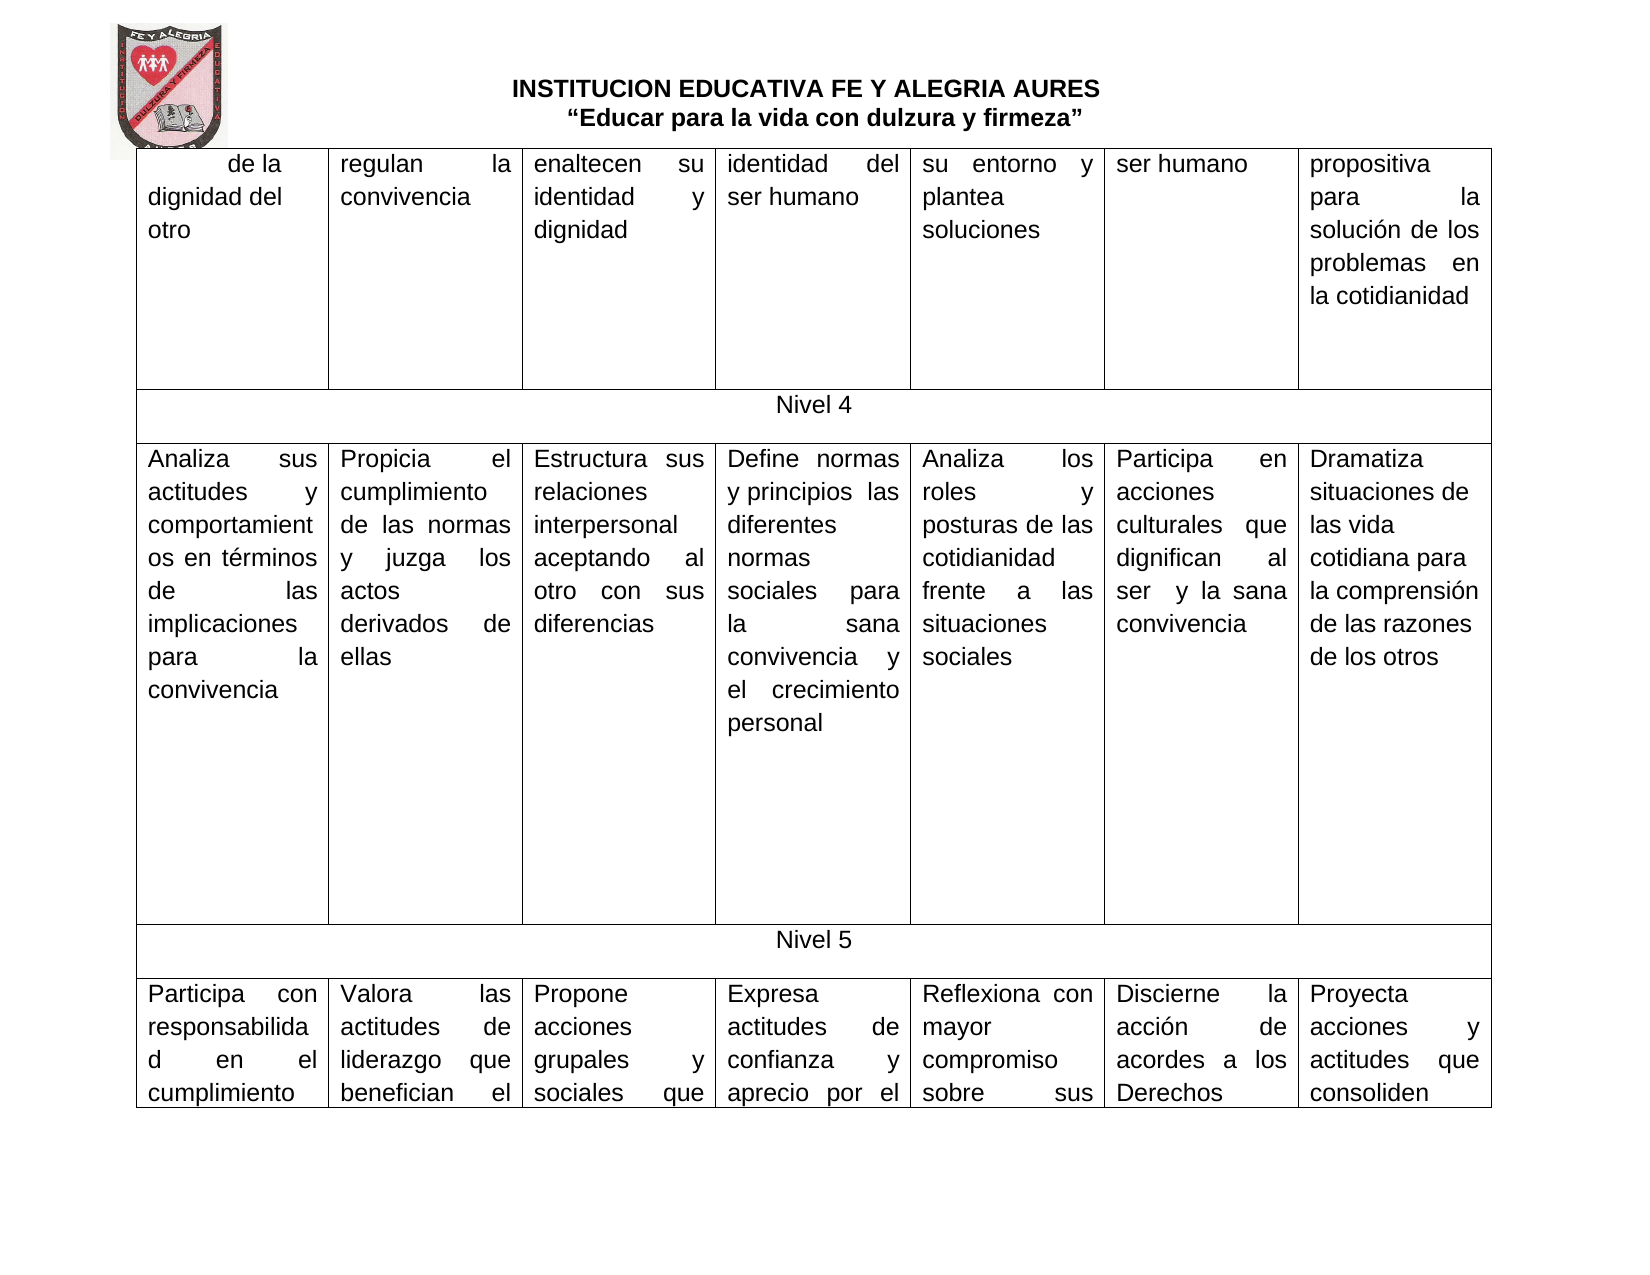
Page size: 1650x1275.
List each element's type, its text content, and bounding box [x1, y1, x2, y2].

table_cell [137, 149, 328, 388]
table_cell Estructura sus relaciones interpersonal aceptando al otro con sus diferencias [523, 444, 715, 924]
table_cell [329, 979, 522, 1107]
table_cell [716, 149, 910, 388]
table_cell Dramatiza situaciones de las vida cotidiana para la comprensión de las razones de los otros [1299, 444, 1491, 924]
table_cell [329, 149, 522, 388]
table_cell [911, 979, 1104, 1107]
table_cell Analiza los roles y posturas de las cotidianidad frente a las situaciones sociales [911, 444, 1104, 924]
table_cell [137, 979, 328, 1107]
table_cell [911, 149, 1104, 388]
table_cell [1105, 149, 1298, 388]
table_cell Define normas y principios las diferentes normas sociales para la sana convivencia y el crecimiento personal [716, 444, 910, 924]
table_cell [523, 979, 715, 1107]
table_cell Nivel 5 [137, 925, 1491, 978]
table_cell Analiza sus actitudes y comportamientos en términos de las implicaciones para la convivencia [137, 444, 328, 924]
table_cell Propicia el cumplimiento de las normas y juzga los actos derivados de ellas [329, 444, 522, 924]
picture [110, 23, 228, 160]
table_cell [523, 149, 715, 388]
table_cell Participa en acciones culturales que dignifican al ser y la sana convivencia [1105, 444, 1298, 924]
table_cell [716, 979, 910, 1107]
table_cell Nivel 4 [137, 390, 1491, 443]
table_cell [1299, 149, 1491, 388]
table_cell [1299, 979, 1491, 1107]
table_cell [1105, 979, 1298, 1107]
